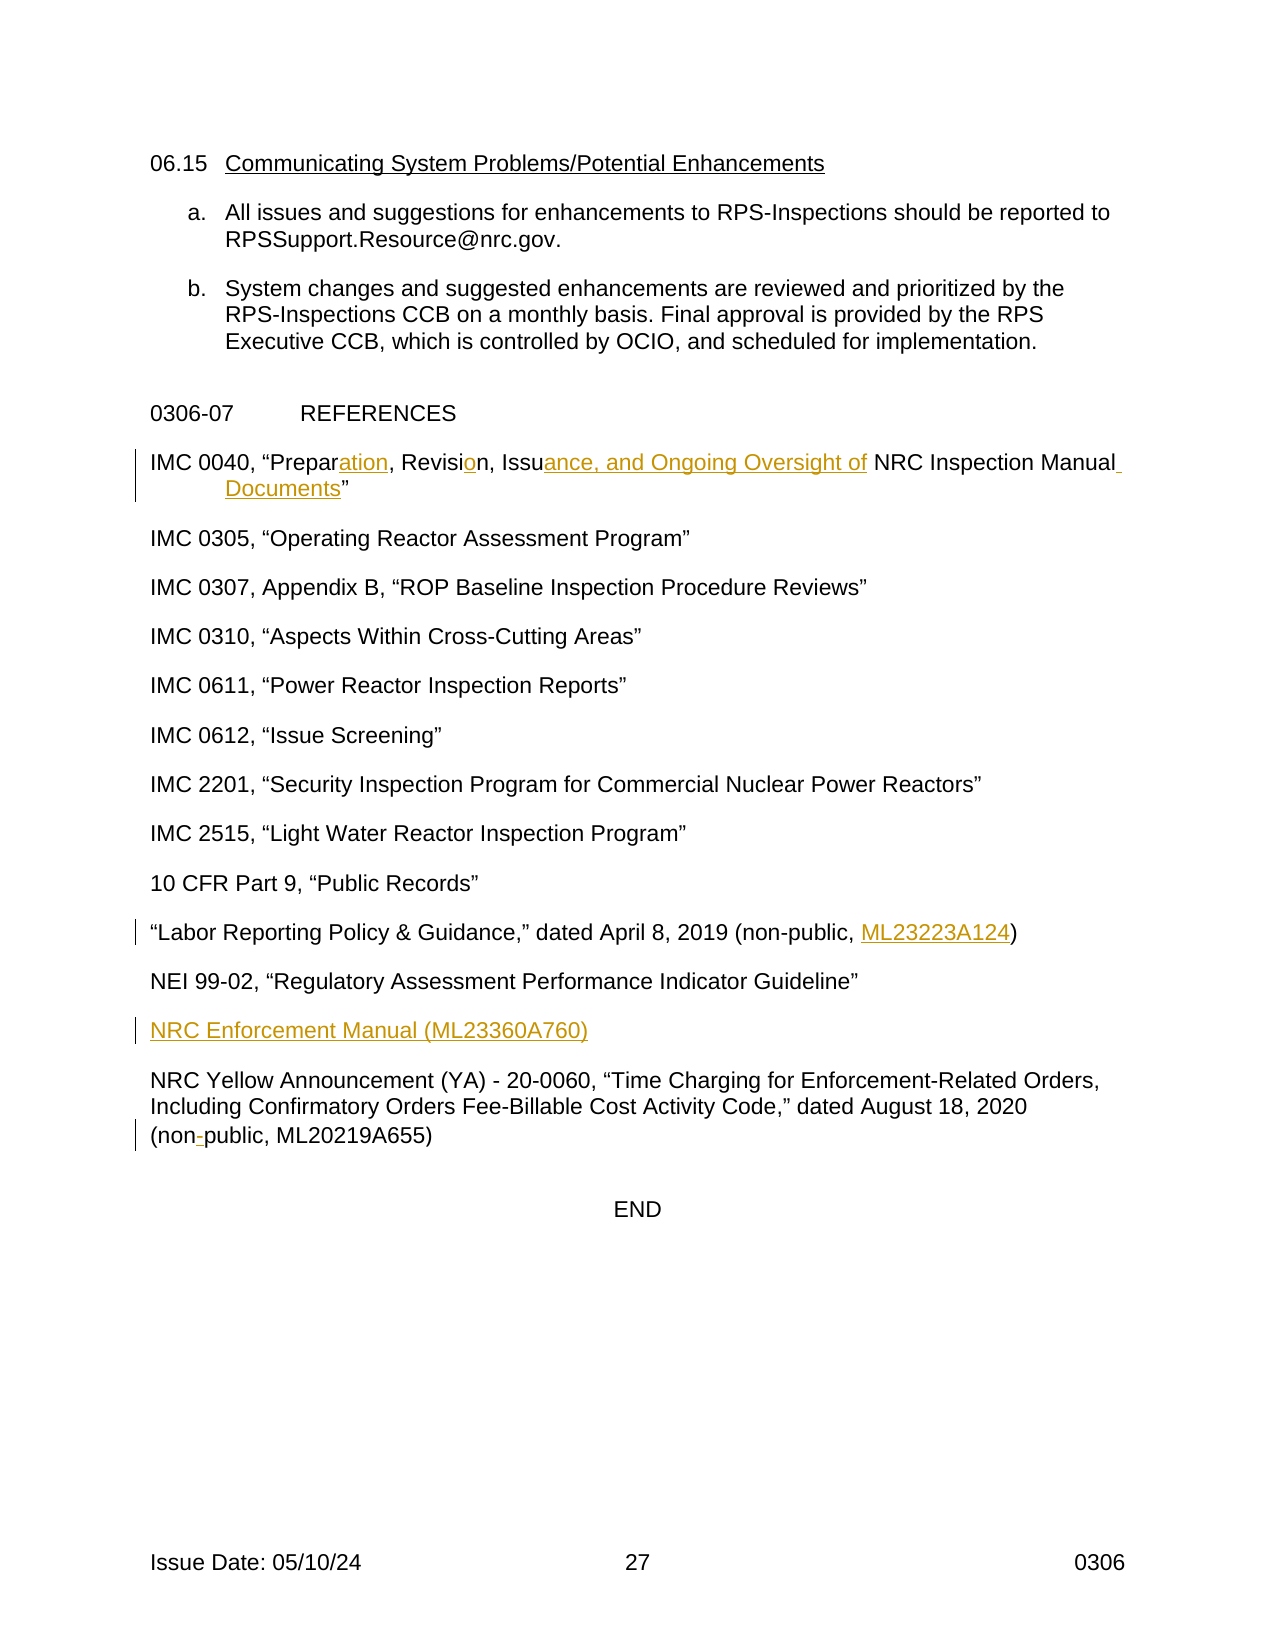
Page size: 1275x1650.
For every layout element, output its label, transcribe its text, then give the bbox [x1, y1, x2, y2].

text IMC 0611, “Power Reactor Inspection Reports” [150, 672, 1125, 699]
text IMC 2515, “Light Water Reactor Inspection Program” [150, 820, 1125, 847]
text IMC 0307, Appendix B, “ROP Baseline Inspection Procedure Reviews” [150, 574, 1125, 600]
list All issues and suggestions for enhancements to RPS-Inspections should be reported to RPSSupport.Resource@nrc.gov. [187, 199, 1125, 252]
text IMC 0305, “Operating Reactor Assessment Program” [150, 525, 1125, 551]
text IMC 0040, “Prepar, Revisin, Issu NRC Inspection Manual” [150, 449, 1125, 502]
text 10 CFR Part 9, “Public Records” [150, 869, 1125, 896]
text IMC 0310, “Aspects Within Cross-Cutting Areas” [150, 623, 1125, 649]
text NEI 99-02, “Regulatory Assessment Performance Indicator Guideline” [150, 968, 1125, 994]
list System changes and suggested enhancements are reviewed and prioritized by the RPS-Inspections CCB on a monthly basis. Final approval is provided by the RPS Executive CCB, which is controlled by OCIO, and scheduled for implementation. [187, 275, 1125, 354]
text NRC Yellow Announcement (YA) - 20-0060, “Time Charging for Enforcement-Related Orders, Including Confirmatory Orders Fee-Billable Cost Activity Code,” dated August 18, 2020 (nonpublic, ML20219A655) [150, 1067, 1125, 1151]
text IMC 0612, “Issue Screening” [150, 722, 1125, 748]
text IMC 2201, “Security Inspection Program for Commercial Nuclear Power Reactors” [150, 771, 1125, 797]
subtitle 06.15 Communicating System Problems/Potential Enhancements [150, 150, 1125, 176]
text “Labor Reporting Policy & Guidance,” dated April 8, 2019 (non-public, ) [150, 919, 1125, 945]
text END [150, 1196, 1125, 1223]
subtitle 0306-07 REFERENCES [150, 400, 1125, 426]
